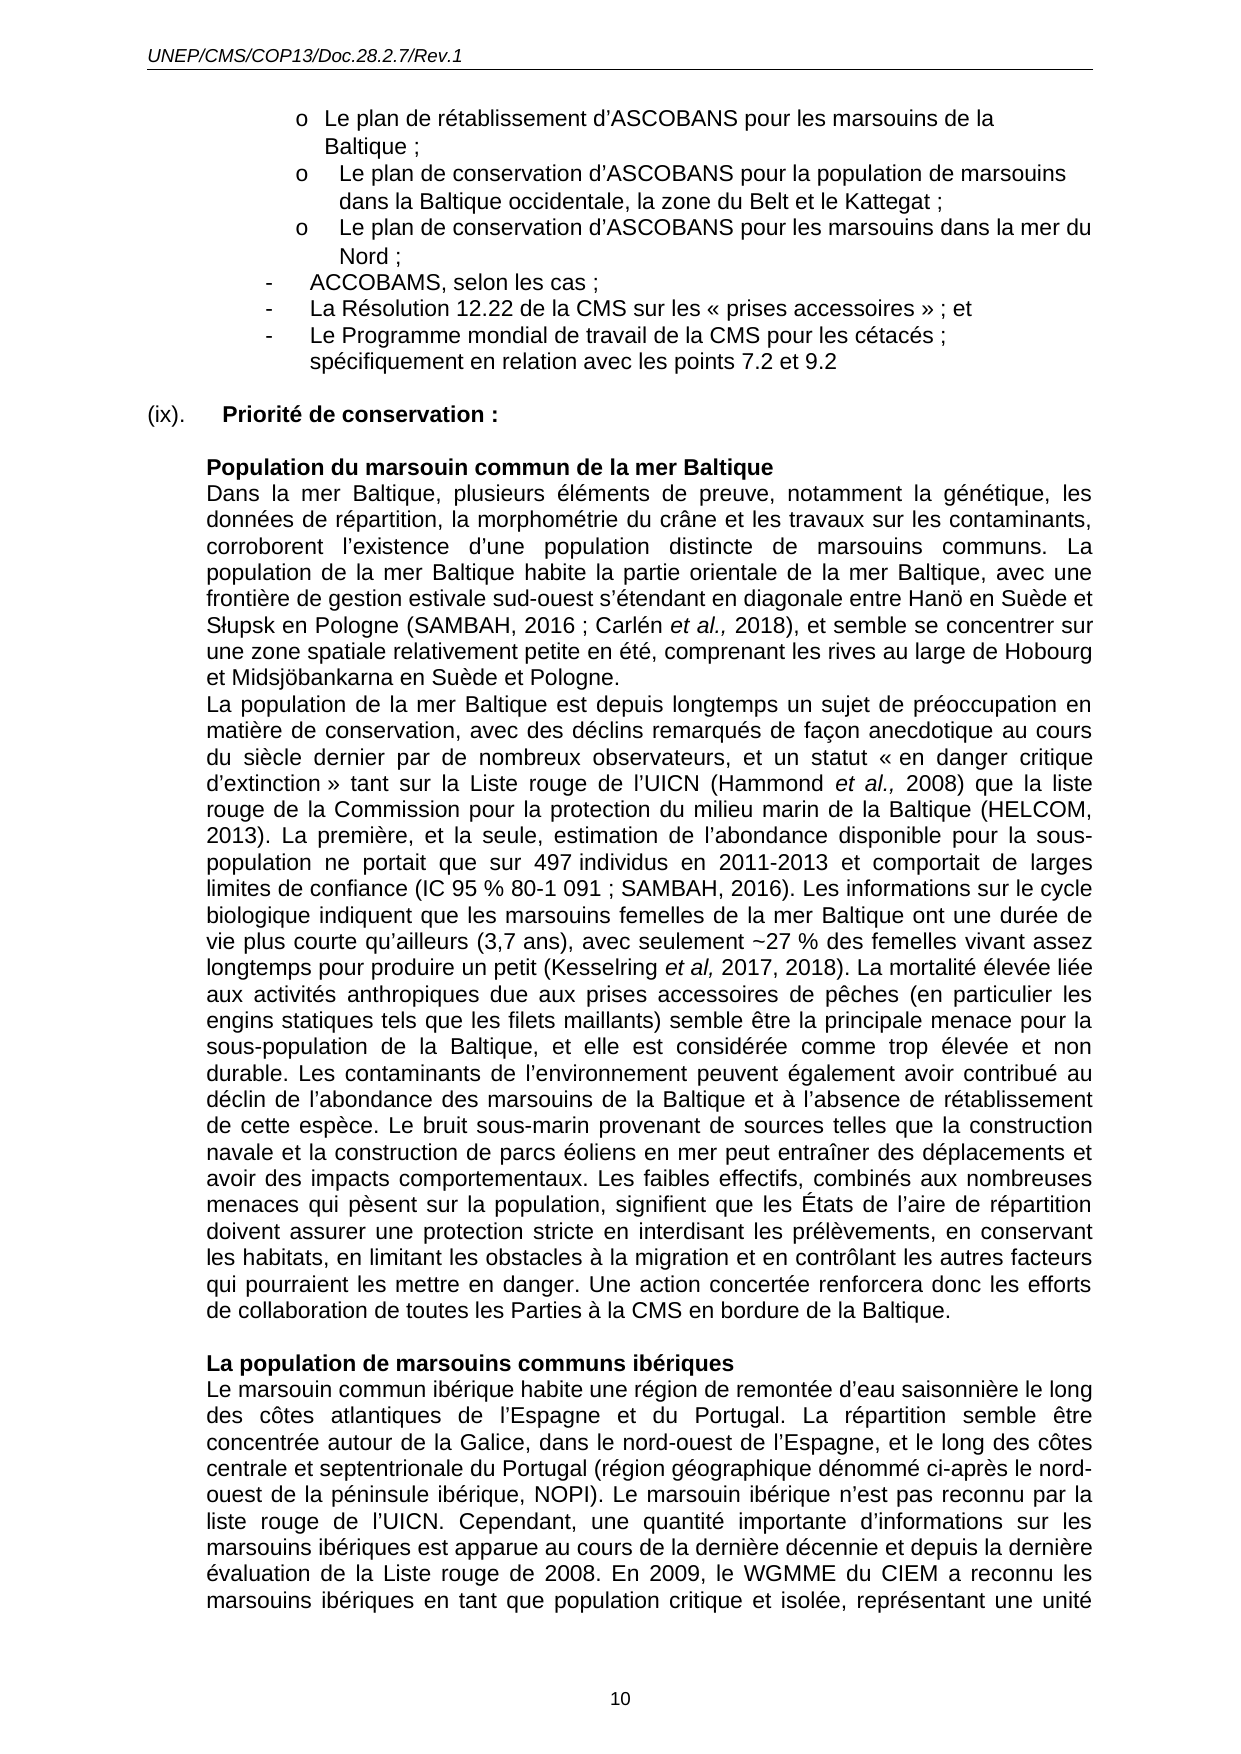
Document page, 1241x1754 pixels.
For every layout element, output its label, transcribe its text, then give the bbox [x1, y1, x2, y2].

list Le plan de rétablissement d’ASCOBANS pour les marsouins de la Baltique ; [295, 105, 1093, 160]
list Le plan de conservation d’ASCOBANS pour les marsouins dans la mer du Nord ; [295, 214, 1093, 269]
text Dans la mer Baltique, plusieurs éléments de preuve, notamment la génétique, les données de répartition, la morphométrie du crâne et les travaux sur les contaminants, corroborent l’existence d’une population distincte de marsouins communs. La population de la mer Baltique habite la partie orientale de la mer Baltique, avec une frontière de gestion estivale sud-ouest s’étendant en diagonale entre Hanö en Suède et Słupsk en Pologne (SAMBAH, 2016 ; Carlén et al., 2018), et semble se concentrer sur une zone spatiale relativement petite en été, comprenant les rives au large de Hobourg et Midsjöbankarna en Suède et Pologne. [206, 480, 1093, 691]
list Le Programme mondial de travail de la CMS pour les cétacés ; spécifiquement en relation avec les points 7.2 et 9.2 [265, 322, 1093, 374]
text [206, 1376, 1093, 1613]
list Le plan de conservation d’ASCOBANS pour la population de marsouins dans la Baltique occidentale, la zone du Belt et le Kattegat ; [295, 160, 1093, 214]
text Population du marsouin commun de la mer Baltique [206, 453, 1093, 480]
list Priorité de conservation : [147, 401, 1093, 427]
text La population de marsouins communs ibériques [206, 1349, 1093, 1376]
list La Résolution 12.22 de la CMS sur les « prises accessoires » ; et [265, 295, 1093, 322]
text La population de la mer Baltique est depuis longtemps un sujet de préoccupation en matière de conservation, avec des déclins remarqués de façon anecdotique au cours du siècle dernier par de nombreux observateurs, et un statut « en danger critique d’extinction » tant sur la Liste rouge de l’UICN (Hammond et al., 2008) que la liste rouge de la Commission pour la protection du milieu marin de la Baltique (HELCOM, 2013). La première, et la seule, estimation de l’abondance disponible pour la sous-population ne portait que sur 497 individus en 2011-2013 et comportait de larges limites de confiance (IC 95 % 80-1 091 ; SAMBAH, 2016). Les informations sur le cycle biologique indiquent que les marsouins femelles de la mer Baltique ont une durée de vie plus courte qu’ailleurs (3,7 ans), avec seulement ~27 % des femelles vivant assez longtemps pour produire un petit (Kesselring et al, 2017, 2018). La mortalité élevée liée aux activités anthropiques due aux prises accessoires de pêches (en particulier les engins statiques tels que les filets maillants) semble être la principale menace pour la sous-population de la Baltique, et elle est considérée comme trop élevée et non durable. Les contaminants de l’environnement peuvent également avoir contribué au déclin de l’abondance des marsouins de la Baltique et à l’absence de rétablissement de cette espèce. Le bruit sous-marin provenant de sources telles que la construction navale et la construction de parcs éoliens en mer peut entraîner des déplacements et avoir des impacts comportementaux. Les faibles effectifs, combinés aux nombreuses menaces qui pèsent sur la population, signifient que les États de l’aire de répartition doivent assurer une protection stricte en interdisant les prélèvements, en conservant les habitats, en limitant les obstacles à la migration et en contrôlant les autres facteurs qui pourraient les mettre en danger. Une action concertée renforcera donc les efforts de collaboration de toutes les Parties à la CMS en bordure de la Baltique. [206, 691, 1093, 1323]
list ACCOBAMS, selon les cas ; [265, 269, 1093, 295]
